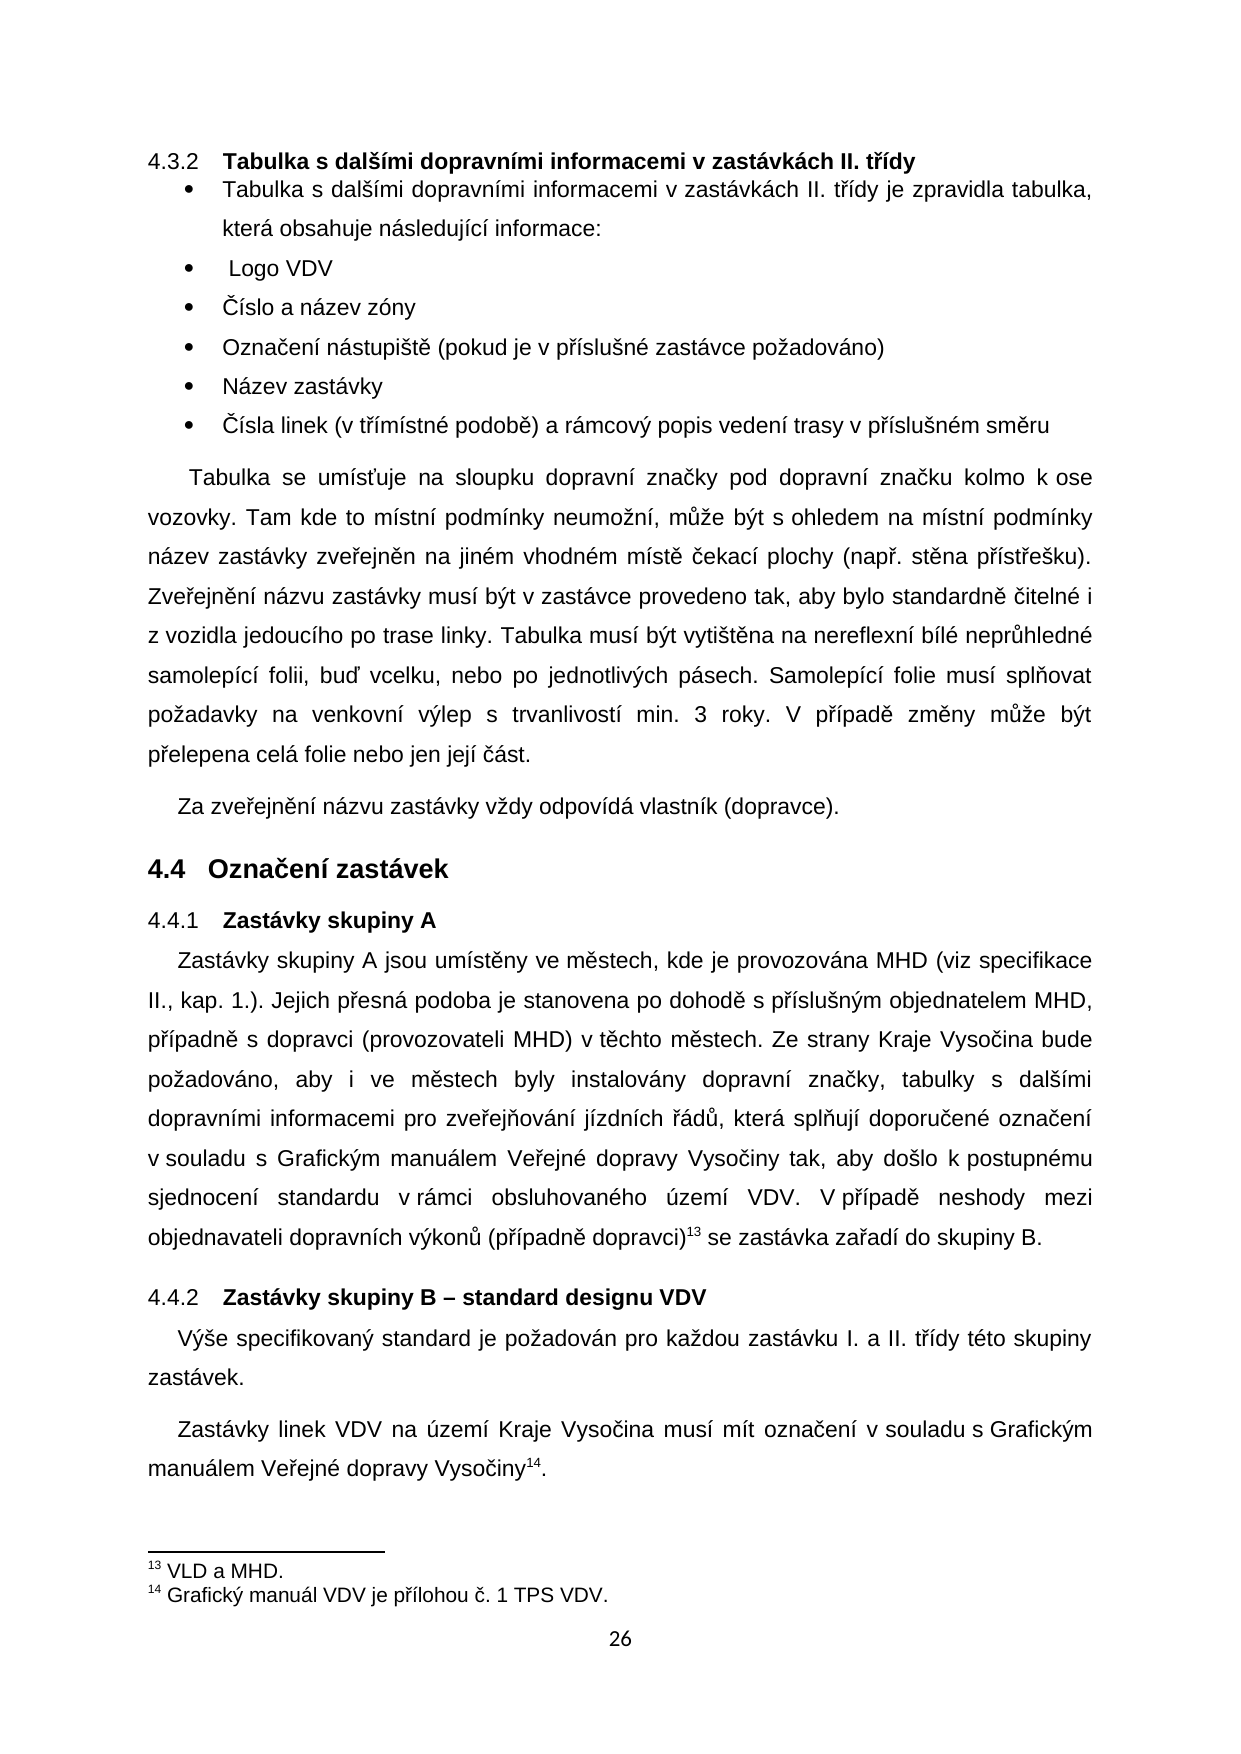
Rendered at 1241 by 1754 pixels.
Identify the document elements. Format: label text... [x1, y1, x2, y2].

text Za zveřejnění názvu zastávky vždy odpovídá vlastník (dopravce). [148, 793, 1093, 819]
list Číslo a název zóny [185, 294, 1093, 320]
list Logo VDV [185, 254, 1093, 281]
text Tabulka se umísťuje na sloupku dopravní značky pod dopravní značku kolmo k ose vozovky. Tam kde to místní podmínky neumožní, může být s ohledem na místní podmínky název zastávky zveřejněn na jiném vhodném místě čekací plochy (např. stěna přístřešku). Zveřejnění názvu zastávky musí být v zastávce provedeno tak, aby bylo standardně čitelné i z vozidla jedoucího po trase linky. Tabulka musí být vytištěna na nereflexní bílé neprůhledné samolepící folii, buď vcelku, nebo po jednotlivých pásech. Samolepící folie musí splňovat požadavky na venkovní výlep s trvanlivostí min. 3 roky. V případě změny může být přelepena celá folie nebo jen její část. [148, 464, 1093, 767]
list Název zastávky [185, 373, 1093, 399]
text Zastávky skupiny A jsou umístěny ve městech, kde je provozována MHD (viz specifikace II., kap. 1.). Jejich přesná podoba je stanovena po dohodě s příslušným objednatelem MHD, případně s dopravci (provozovateli MHD) v těchto městech. Ze strany Kraje Vysočina bude požadováno, aby i ve městech byly instalovány dopravní značky, tabulky s dalšími dopravními informacemi pro zveřejňování jízdních řádů, která splňují doporučené označení v souladu s Grafickým manuálem Veřejné dopravy Vysočiny tak, aby došlo k postupnému sjednocení standardu v rámci obsluhovaného území VDV. V případě neshody mezi objednavateli dopravních výkonů (případně dopravci) se zastávka zařadí do skupiny B. [148, 947, 1093, 1250]
subtitle Tabulka s dalšími dopravními informacemi v zastávkách II. třídy [148, 148, 1093, 174]
text Zastávky linek VDV na území Kraje Vysočina musí mít označení v souladu s Grafickým manuálem Veřejné dopravy Vysočiny. [148, 1416, 1093, 1482]
list Tabulka s dalšími dopravními informacemi v zastávkách II. třídy je zpravidla tabulka, která obsahuje následující informace: [185, 176, 1093, 241]
list Označení nástupiště (pokud je v příslušné zastávce požadováno) [185, 333, 1093, 360]
text Výše specifikovaný standard je požadován pro každou zastávku I. a II. třídy této skupiny zastávek. [148, 1324, 1093, 1390]
subtitle Zastávky skupiny B – standard designu VDV [148, 1284, 1093, 1310]
list Čísla linek (v třímístné podobě) a rámcový popis vedení trasy v příslušném směru [185, 412, 1093, 439]
subtitle Označení zastávek [148, 853, 1093, 884]
subtitle Zastávky skupiny A [148, 907, 1093, 933]
